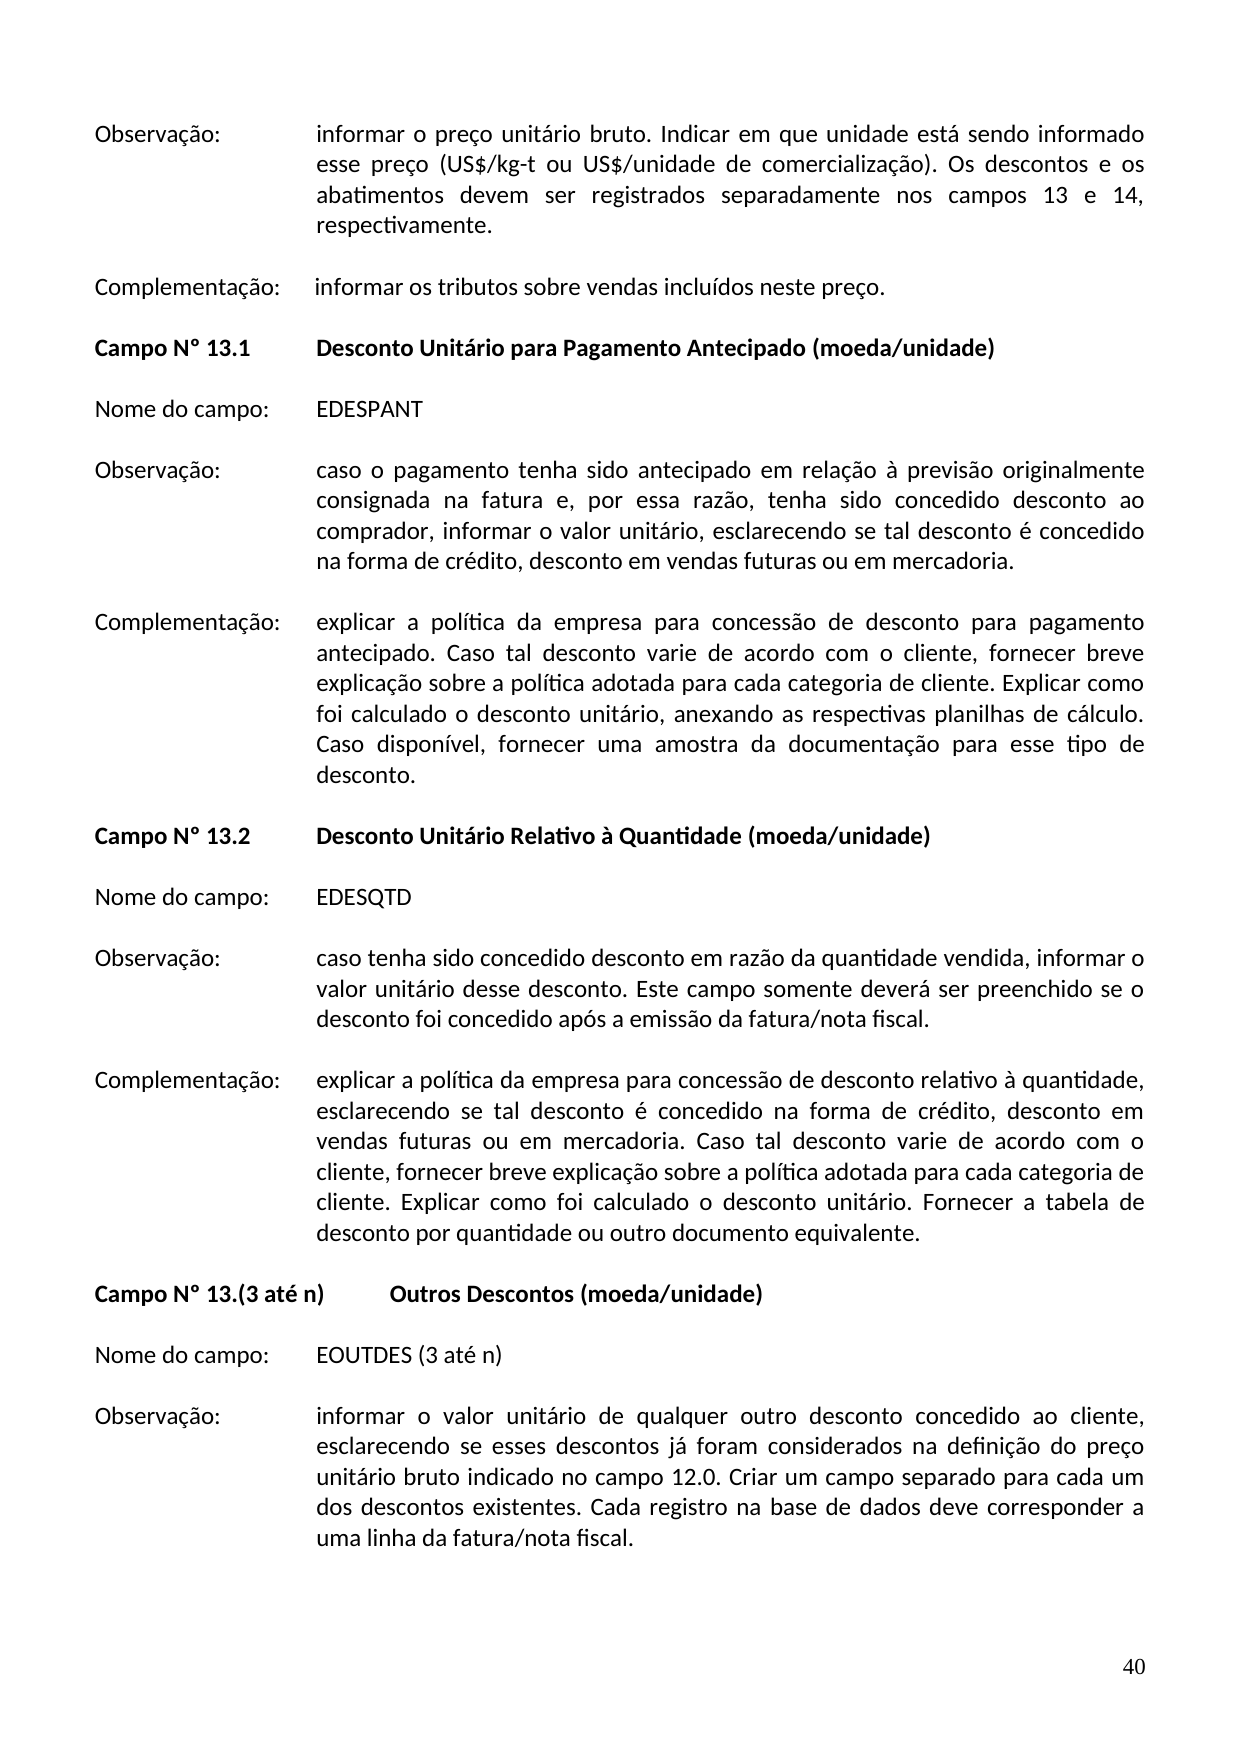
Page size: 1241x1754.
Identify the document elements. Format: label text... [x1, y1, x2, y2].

text Complementação: explicar a política da empresa para concessão de desconto para pagamento antecipado. Caso tal desconto varie de acordo com o cliente, fornecer breve explicação sobre a política adotada para cada categoria de cliente. Explicar como foi calculado o desconto unitário, anexando as respectivas planilhas de cálculo. Caso disponível, fornecer uma amostra da documentação para esse tipo de desconto. [94, 606, 1146, 789]
text Observação: caso o pagamento tenha sido antecipado em relação à previsão originalmente consignada na fatura e, por essa razão, tenha sido concedido desconto ao comprador, informar o valor unitário, esclarecendo se tal desconto é concedido na forma de crédito, desconto em vendas futuras ou em mercadoria. [94, 454, 1146, 576]
text Nome do campo: EOUTDES (3 até n) [94, 1339, 1146, 1369]
text Observação: informar o preço unitário bruto. Indicar em que unidade está sendo informado esse preço (US$/kg-t ou US$/unidade de comercialização). Os descontos e os abatimentos devem ser registrados separadamente nos campos 13 e 14, respectivamente. [94, 118, 1146, 240]
text Campo Nº 13.1 Desconto Unitário para Pagamento Antecipado (moeda/unidade) [94, 332, 1146, 362]
text Campo Nº 13.(3 até n) Outros Descontos (moeda/unidade) [94, 1278, 1146, 1308]
text Observação: caso tenha sido concedido desconto em razão da quantidade vendida, informar o valor unitário desse desconto. Este campo somente deverá ser preenchido se o desconto foi concedido após a emissão da fatura/nota fiscal. [94, 942, 1146, 1034]
text Complementação: explicar a política da empresa para concessão de desconto relativo à quantidade, esclarecendo se tal desconto é concedido na forma de crédito, desconto em vendas futuras ou em mercadoria. Caso tal desconto varie de acordo com o cliente, fornecer breve explicação sobre a política adotada para cada categoria de cliente. Explicar como foi calculado o desconto unitário. Fornecer a tabela de desconto por quantidade ou outro documento equivalente. [94, 1064, 1146, 1247]
text Observação: informar o valor unitário de qualquer outro desconto concedido ao cliente, esclarecendo se esses descontos já foram considerados na definição do preço unitário bruto indicado no campo 12.0. Criar um campo separado para cada um dos descontos existentes. Cada registro na base de dados deve corresponder a uma linha da fatura/nota fiscal. [94, 1400, 1146, 1553]
text Complementação: informar os tributos sobre vendas incluídos neste preço. [94, 271, 1146, 301]
text Nome do campo: EDESQTD [94, 881, 1146, 912]
text Nome do campo: EDESPANT [94, 393, 1146, 423]
text Campo Nº 13.2 Desconto Unitário Relativo à Quantidade (moeda/unidade) [94, 820, 1146, 851]
